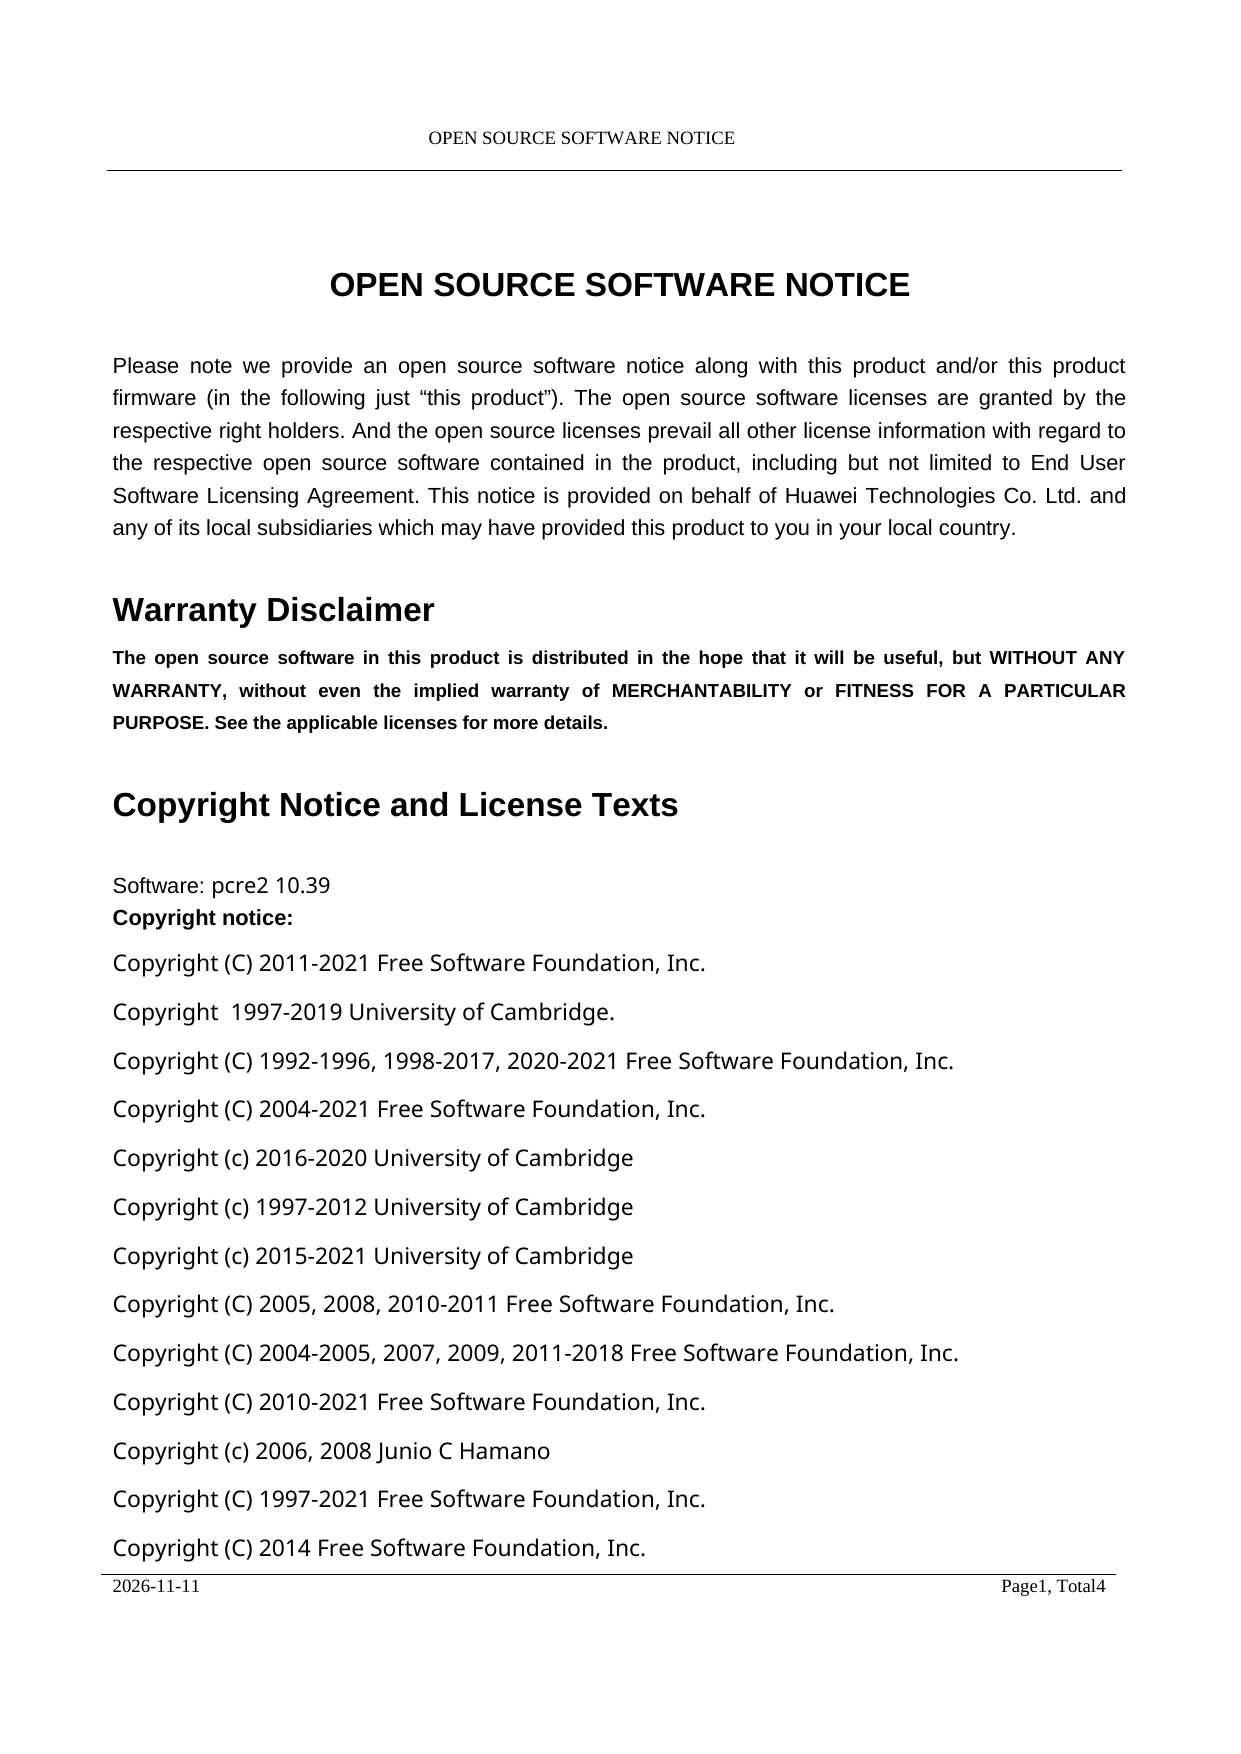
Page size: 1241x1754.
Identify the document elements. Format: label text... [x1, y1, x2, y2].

text Copyright Notice and License Texts [112, 771, 1128, 836]
text Software: pcre2 10.39 [112, 869, 1128, 901]
text The open source software in this product is distributed in the hope that it will be useful, but WITHOUT ANY WARRANTY, without even the implied warranty of MERCHANTABILITY or FITNESS FOR A PARTICULAR PURPOSE. See the applicable licenses for more details. [112, 641, 1128, 739]
text Please note we provide an open source software notice along with this product and/or this product firmware (in the following just “this product”). The open source software licenses are granted by the respective right holders. And the open source licenses prevail all other license information with regard to the respective open source software contained in the product, including but not limited to End User Software Licensing Agreement. This notice is provided on behalf of Huawei Technologies Co. Ltd. and any of its local subsidiaries which may have provided this product to you in your local country. [112, 349, 1128, 544]
text Warranty Disclaimer [112, 576, 1128, 641]
text OPEN SOURCE SOFTWARE NOTICE [112, 251, 1128, 316]
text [112, 947, 1128, 1564]
text Copyright notice: [112, 901, 1128, 934]
